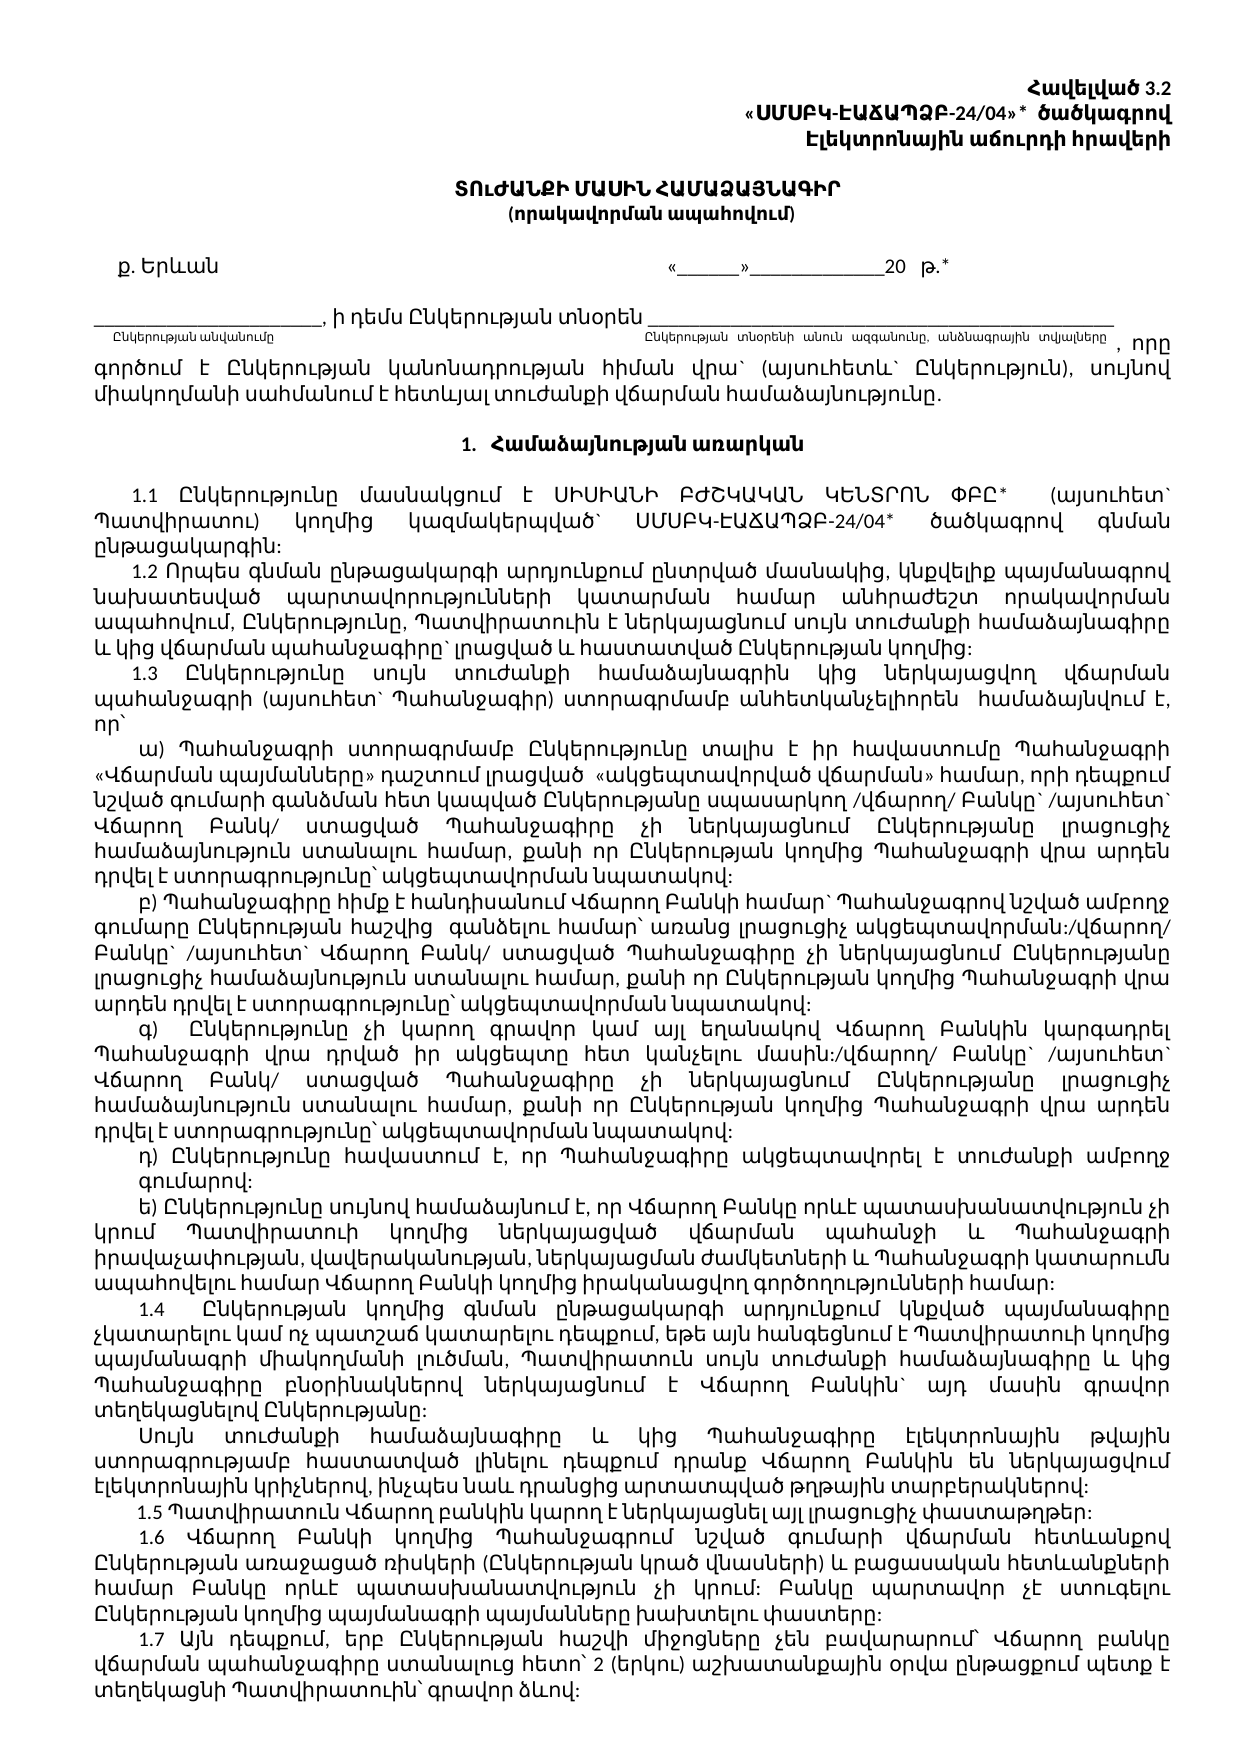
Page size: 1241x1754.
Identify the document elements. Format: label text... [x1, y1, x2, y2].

text 1.6 Վճարող Բանկի կողմից Պահանջագրում նշված գումարի վճարման հետևանքով Ընկերության առաջացած ռիսկերի (Ընկերության կրած վնասների) և բացասական հետևանքների համար Բանկը որևէ պատասխանատվություն չի կրում: Բանկը պարտավոր չէ ստուգելու Ընկերության կողմից պայմանագրի պայմանները խախտելու փաստերը: [94, 1524, 1171, 1626]
text ՏՈւԺԱՆՔԻ ՄԱՍԻՆ ՀԱՄԱՁԱՅՆԱԳԻՐ [94, 177, 1171, 202]
text (որակավորման ապահովում) [94, 202, 1171, 225]
text 1.1 Ընկերությունը մասնակցում է ՍԻՍԻԱՆԻ ԲԺՇԿԱԿԱՆ ԿԵՆՏՐՈՆ ՓԲԸ* (այսուհետ` Պատվիրատու) կողմից կազմակերպված` ՍՄՍԲԿ-ԷԱՃԱՊՁԲ-24/04* ծածկագրով գնման ընթացակարգին: [94, 482, 1171, 559]
text գ) Ընկերությունը չի կարող գրավոր կամ այլ եղանակով Վճարող Բանկին կարգադրել Պահանջագրի վրա դրված իր ակցեպտը հետ կանչելու մասին:/վճարող/ Բանկը` /այսուհետ` Վճարող Բանկ/ ստացված Պահանջագիրը չի ներկայացնում Ընկերությանը լրացուցիչ համաձայնություն ստանալու համար, քանի որ Ընկերության կողմից Պահանջագրի վրա արդեն դրվել է ստորագրությունը՝ ակցեպտավորման նպատակով: [94, 1016, 1171, 1143]
text 1.4 Ընկերության կողմից գնման ընթացակարգի արդյունքում կնքված պայմանագիրը չկատարելու կամ ոչ պատշաճ կատարելու դեպքում, եթե այն հանգեցնում է Պատվիրատուի կողմից պայմանագրի միակողմանի լուծման, Պատվիրատուն սույն տուժանքի համաձայնագիրը և կից Պահանջագիրը բնօրինակներով ներկայացնում է Վճարող Բանկին` այդ մասին գրավոր տեղեկացնելով Ընկերությանը: [94, 1296, 1171, 1423]
text Հավելված 3.2 [94, 75, 1171, 100]
text ք. Երևան «______»_____________20 թ.* [94, 254, 1171, 279]
text ______________________, ի դեմս Ընկերության տնօրեն _____________________________________________ [94, 304, 1171, 330]
text բ) Պահանջագիրը հիմք է հանդիսանում Վճարող Բանկի համար` Պահանջագրով նշված ամբողջ գումարը Ընկերության հաշվից գանձելու համար՝ առանց լրացուցիչ ակցեպտավորման:/վճարող/ Բանկը` /այսուհետ` Վճարող Բանկ/ ստացված Պահանջագիրը չի ներկայացնում Ընկերությանը լրացուցիչ համաձայնություն ստանալու համար, քանի որ Ընկերության կողմից Պահանջագրի վրա արդեն դրվել է ստորագրությունը՝ ակցեպտավորման նպատակով: [94, 889, 1171, 1016]
text ա) Պահանջագրի ստորագրմամբ Ընկերությունը տալիս է իր հավաստումը Պահանջագրի «Վճարման պայմանները» դաշտում լրացված «ակցեպտավորված վճարման» համար, որի դեպքում նշված գումարի գանձման հետ կապված Ընկերությանը սպասարկող /վճարող/ Բանկը` /այսուհետ` Վճարող Բանկ/ ստացված Պահանջագիրը չի ներկայացնում Ընկերությանը լրացուցիչ համաձայնություն ստանալու համար, քանի որ Ընկերության կողմից Պահանջագրի վրա արդեն դրվել է ստորագրությունը՝ ակցեպտավորման նպատակով: [94, 737, 1171, 889]
text 1. Համաձայնության առարկան [94, 432, 1171, 457]
text Էլեկտրոնային աճուրդի հրավերի [94, 126, 1171, 151]
text 1.3 Ընկերությունը սույն տուժանքի համաձայնագրին կից ներկայացվող վճարման պահանջագրի (այսուհետ` Պահանջագիր) ստորագրմամբ անհետկանչելիորեն համաձայնվում է, որ՝ [94, 660, 1171, 737]
text ե) Ընկերությունը սույնով համաձայնում է, որ Վճարող Բանկը որևէ պատասխանատվություն չի կրում Պատվիրատուի կողմից ներկայացված վճարման պահանջի և Պահանջագրի իրավաչափության, վավերականության, ներկայացման ժամկետների և Պահանջագրի կատարումն ապահովելու համար Վճարող Բանկի կողմից իրականացվող գործողությունների համար: [94, 1194, 1171, 1296]
text 1.5 Պատվիրատուն Վճարող բանկին կարող է ներկայացնել այլ լրացուցիչ փաստաթղթեր: [94, 1499, 1171, 1524]
text Ընկերության անվանումը Ընկերության տնօրենի անուն ազգանունը, անձնագրային տվյալները , որը գործում է Ընկերության կանոնադրության հիման վրա` (այսուհետև` Ընկերություն), սույնով միակողմանի սահմանում է հետևյալ տուժանքի վճարման համաձայնությունը. [94, 330, 1171, 406]
text 1.2 Որպես գնման ընթացակարգի արդյունքում ընտրված մասնակից, կնքվելիք պայմանագրով նախատեսված պարտավորությունների կատարման համար անհրաժեշտ որակավորման ապահովում, Ընկերությունը, Պատվիրատուին է ներկայացնում սույն տուժանքի համաձայնագիրը և կից վճարման պահանջագիրը` լրացված և հաստատված Ընկերության կողմից: [94, 559, 1171, 660]
text դ) Ընկերությունը հավաստում է, որ Պահանջագիրը ակցեպտավորել է տուժանքի ամբողջ գումարով: [138, 1143, 1171, 1194]
text «ՍՄՍԲԿ-ԷԱՃԱՊՁԲ-24/04»* ծածկագրով [94, 100, 1171, 126]
text 1.7 Այն դեպքում, երբ Ընկերության հաշվի միջոցները չեն բավարարում՝ Վճարող բանկը վճարման պահանջագիրը ստանալուց հետո՝ 2 (երկու) աշխատանքային օրվա ընթացքում պետք է տեղեկացնի Պատվիրատուին՝ գրավոր ձևով: [94, 1626, 1171, 1702]
text Սույն տուժանքի համաձայնագիրը և կից Պահանջագիրը էլեկտրոնային թվային ստորագրությամբ հաստատված լինելու դեպքում դրանք Վճարող Բանկին են ներկայացվում էլեկտրոնային կրիչներով, ինչպես նաև դրանցից արտատպված թղթային տարբերակներով: [94, 1423, 1171, 1499]
